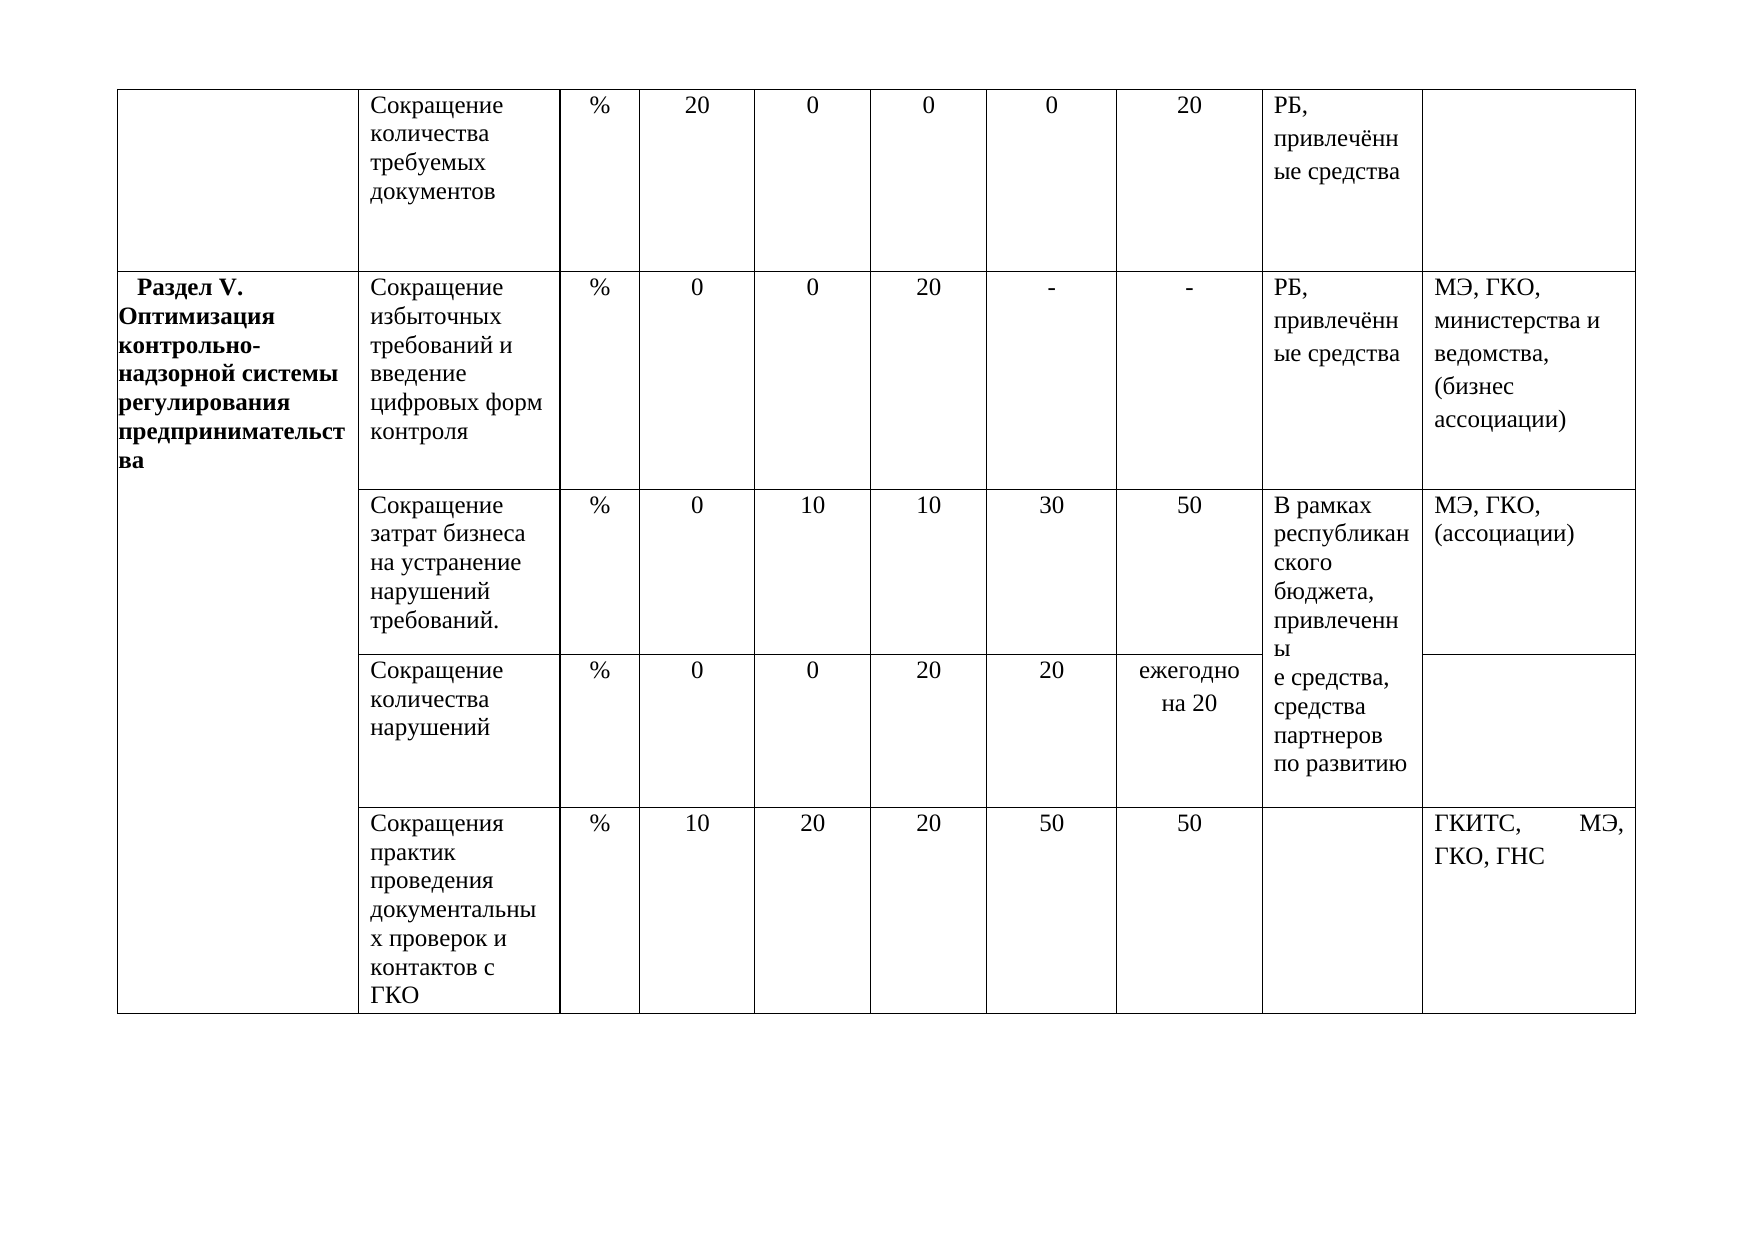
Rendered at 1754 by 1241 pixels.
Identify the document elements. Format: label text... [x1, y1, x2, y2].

table_cell 10 [755, 490, 870, 654]
table_cell 30 [987, 490, 1116, 654]
table_cell 0 [755, 272, 870, 489]
table_cell РБ, привлечённые средства [1263, 272, 1422, 489]
table_cell [1423, 655, 1635, 807]
table_cell 20 [987, 655, 1116, 807]
table_cell ежегодно на 20 [1117, 655, 1262, 807]
table_cell Сокращение затрат бизнеса на устранение нарушений требований. [359, 490, 559, 654]
table_cell 0 [640, 272, 754, 489]
table_cell 0 [755, 90, 870, 271]
table_cell 0 [640, 490, 754, 654]
table_cell % [561, 655, 639, 807]
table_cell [1423, 90, 1635, 271]
table_cell В рамках республиканского бюджета, привлеченны е средства, средства партнеров по развитию [1263, 490, 1422, 807]
table_cell МЭ, ГКО, (ассоциации) [1423, 490, 1635, 654]
table_cell МЭ, ГКО, министерства и ведомства, (бизнес ассоциации) [1423, 272, 1635, 489]
table_cell 10 [871, 490, 986, 654]
table_cell Сокращение количества требуемых документов [359, 90, 559, 271]
table_cell % [561, 808, 639, 1013]
table_cell Сокращение избыточных требований и введение цифровых форм контроля [359, 272, 559, 489]
table_cell [1263, 808, 1422, 1013]
table_cell % [561, 490, 639, 654]
table_cell 0 [640, 655, 754, 807]
table_cell Сокращения практик проведения документальных проверок и контактов с ГКО [359, 808, 559, 1013]
table_cell % [561, 272, 639, 489]
table_cell 50 [987, 808, 1116, 1013]
table_cell 0 [871, 90, 986, 271]
table_cell 20 [1117, 90, 1262, 271]
table_cell 0 [987, 90, 1116, 271]
table_cell 10 [640, 808, 754, 1013]
table_cell 20 [871, 272, 986, 489]
table_cell 20 [871, 655, 986, 807]
table_cell 50 [1117, 490, 1262, 654]
table_cell Сокращение количества нарушений [359, 655, 559, 807]
table_cell % [561, 90, 639, 271]
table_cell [1263, 90, 1422, 271]
table_cell 20 [871, 808, 986, 1013]
table_cell - [987, 272, 1116, 489]
table_cell 20 [640, 90, 754, 271]
table_cell 50 [1117, 808, 1262, 1013]
table_cell 0 [755, 655, 870, 807]
table_cell Раздел V. Оптимизация контрольно-надзорной системы регулирования предпринимательства [118, 272, 358, 1013]
table_cell ГКИТС, МЭ, ГКО, ГНС [1423, 808, 1635, 1013]
table_cell 20 [755, 808, 870, 1013]
table_cell - [1117, 272, 1262, 489]
